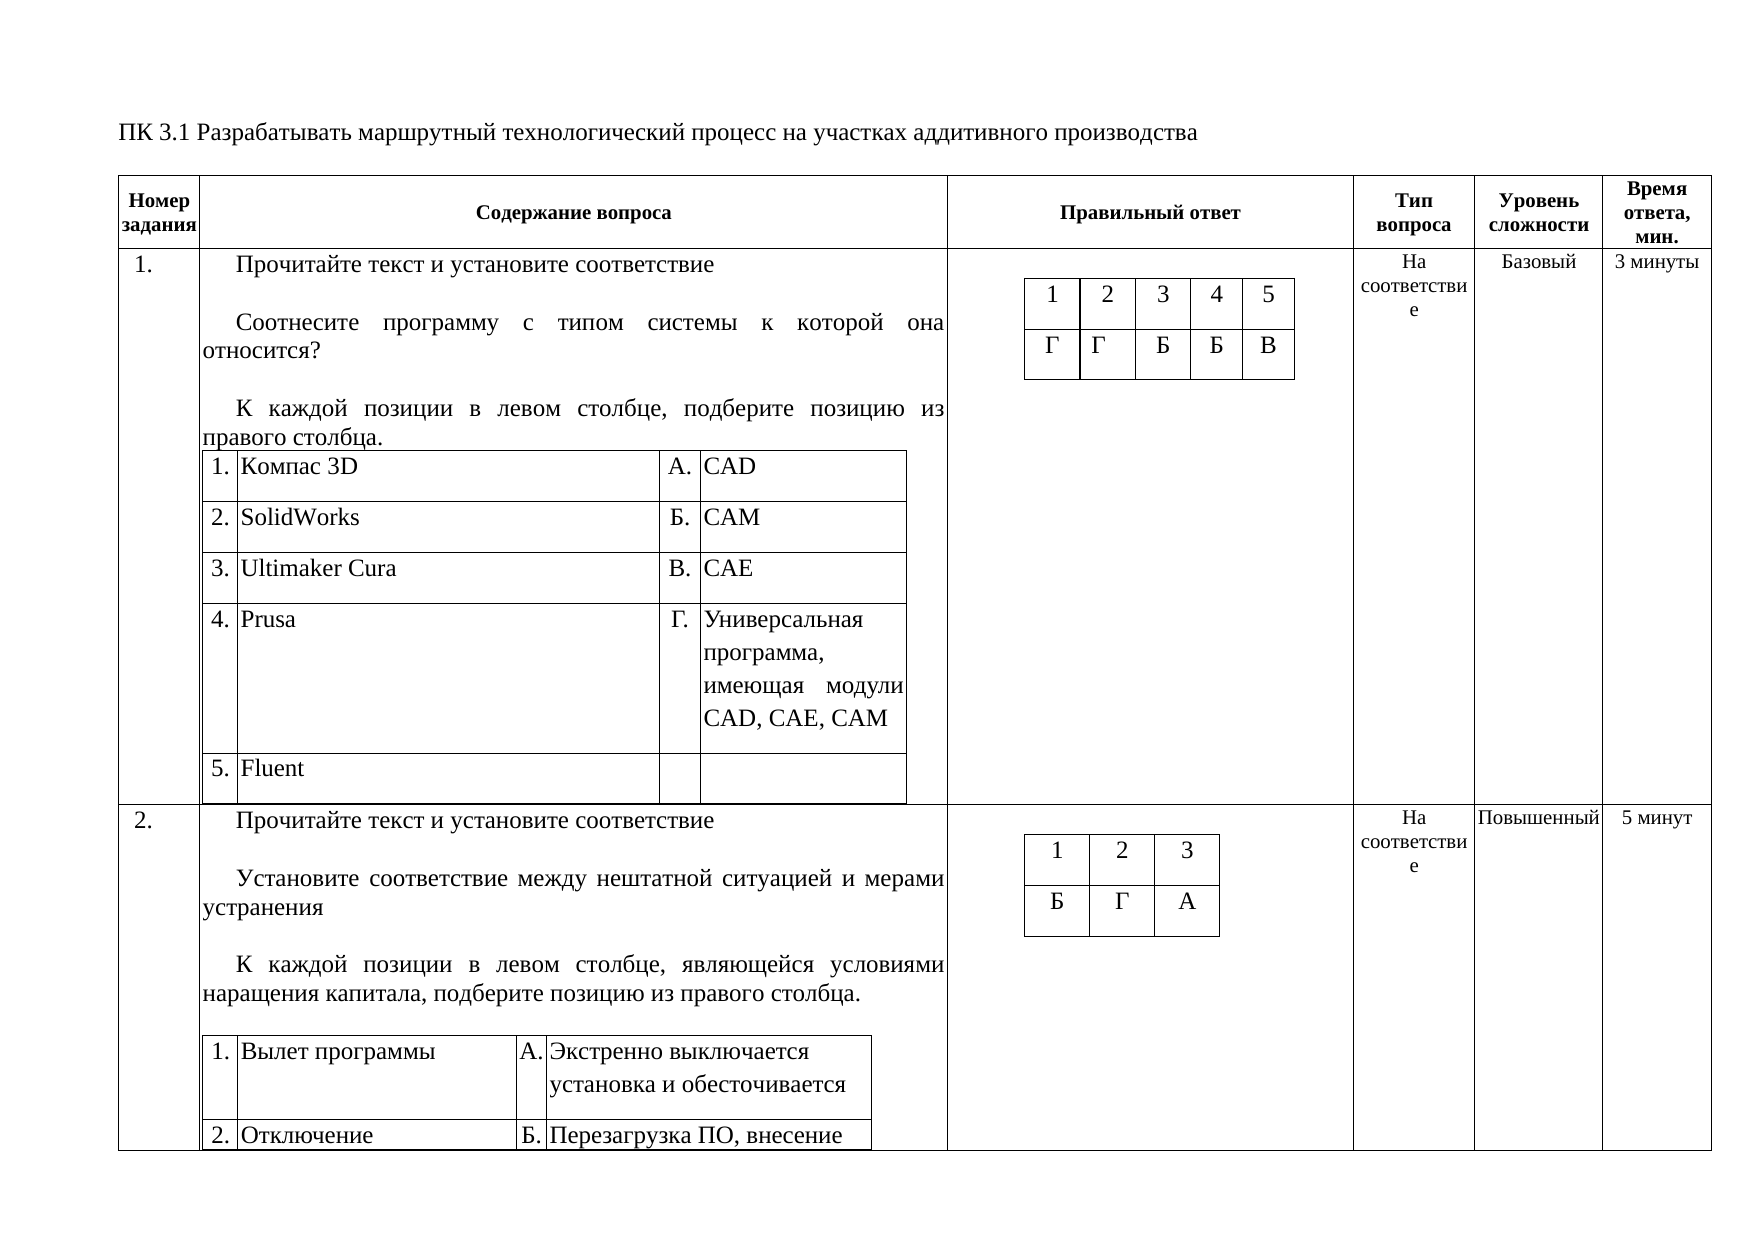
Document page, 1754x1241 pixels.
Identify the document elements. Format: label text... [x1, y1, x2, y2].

table_header Тип вопроса [1354, 176, 1474, 248]
table_header Уровень сложности [1475, 176, 1602, 248]
table_cell На соответствие [1354, 249, 1474, 804]
table_header Время ответа, мин. [1603, 176, 1711, 248]
table_cell Прочитайте текст и установите соответствие Соотнесите программу с типом системы к которой она относится? К каждой позиции в левом столбце, подберите позицию из правого столбца. [200, 249, 947, 804]
table_cell [119, 805, 199, 1150]
table_header Правильный ответ [948, 176, 1353, 248]
table_cell [948, 805, 1353, 1150]
table_header Содержание вопроса [200, 176, 947, 248]
table_cell [948, 249, 1353, 804]
table_cell На соответствие [1354, 805, 1474, 1150]
table_cell Повышенный [1475, 805, 1602, 1150]
table_cell [119, 249, 199, 804]
table_cell 5 минут [1603, 805, 1711, 1150]
table_header Номер задания [119, 176, 199, 248]
text ПК 3.1 Разрабатывать маршрутный технологический процесс на участках аддитивного производства [118, 117, 1636, 146]
table_cell Базовый [1475, 249, 1602, 804]
table_cell 3 минуты [1603, 249, 1711, 804]
